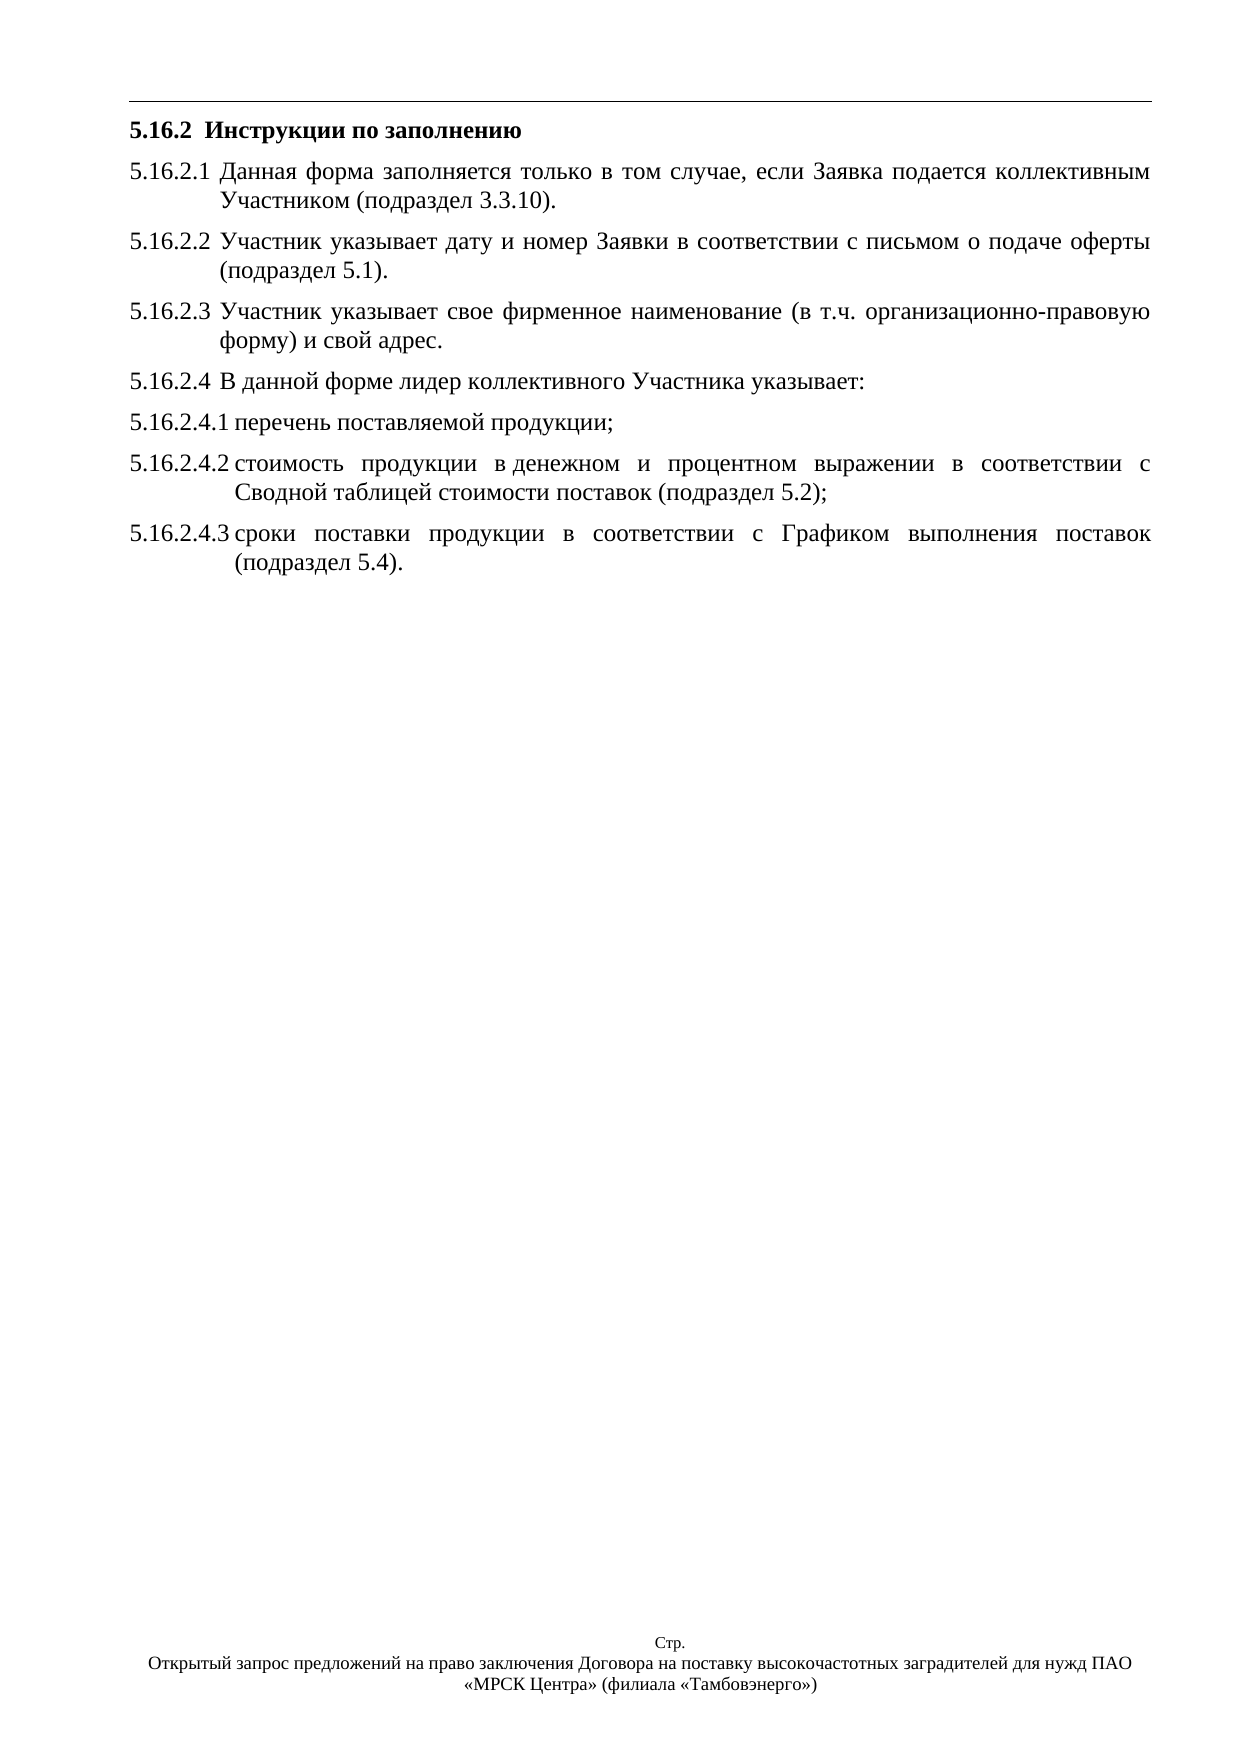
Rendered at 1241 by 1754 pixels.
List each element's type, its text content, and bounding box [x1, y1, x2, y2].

list Участник указывает свое фирменное наименование (в т.ч. организационно-правовую форму) и свой адрес. [129, 296, 1152, 353]
list Участник указывает дату и номер Заявки в соответствии с письмом о подаче оферты (подраздел 5.1). [129, 226, 1152, 283]
list перечень поставляемой продукции; [129, 407, 1152, 436]
list стоимость продукции в денежном и процентном выражении в соответствии с Сводной таблицей стоимости поставок (подраздел 5.2); [129, 448, 1152, 506]
list сроки поставки продукции в соответствии с Графиком выполнения поставок (подраздел 5.4). [129, 518, 1152, 576]
subtitle Инструкции по заполнению [129, 115, 1152, 143]
list В данной форме лидер коллективного Участника указывает: [129, 366, 1152, 395]
list Данная форма заполняется только в том случае, если Заявка подается коллективным Участником (подраздел 3.3.10). [129, 156, 1152, 213]
